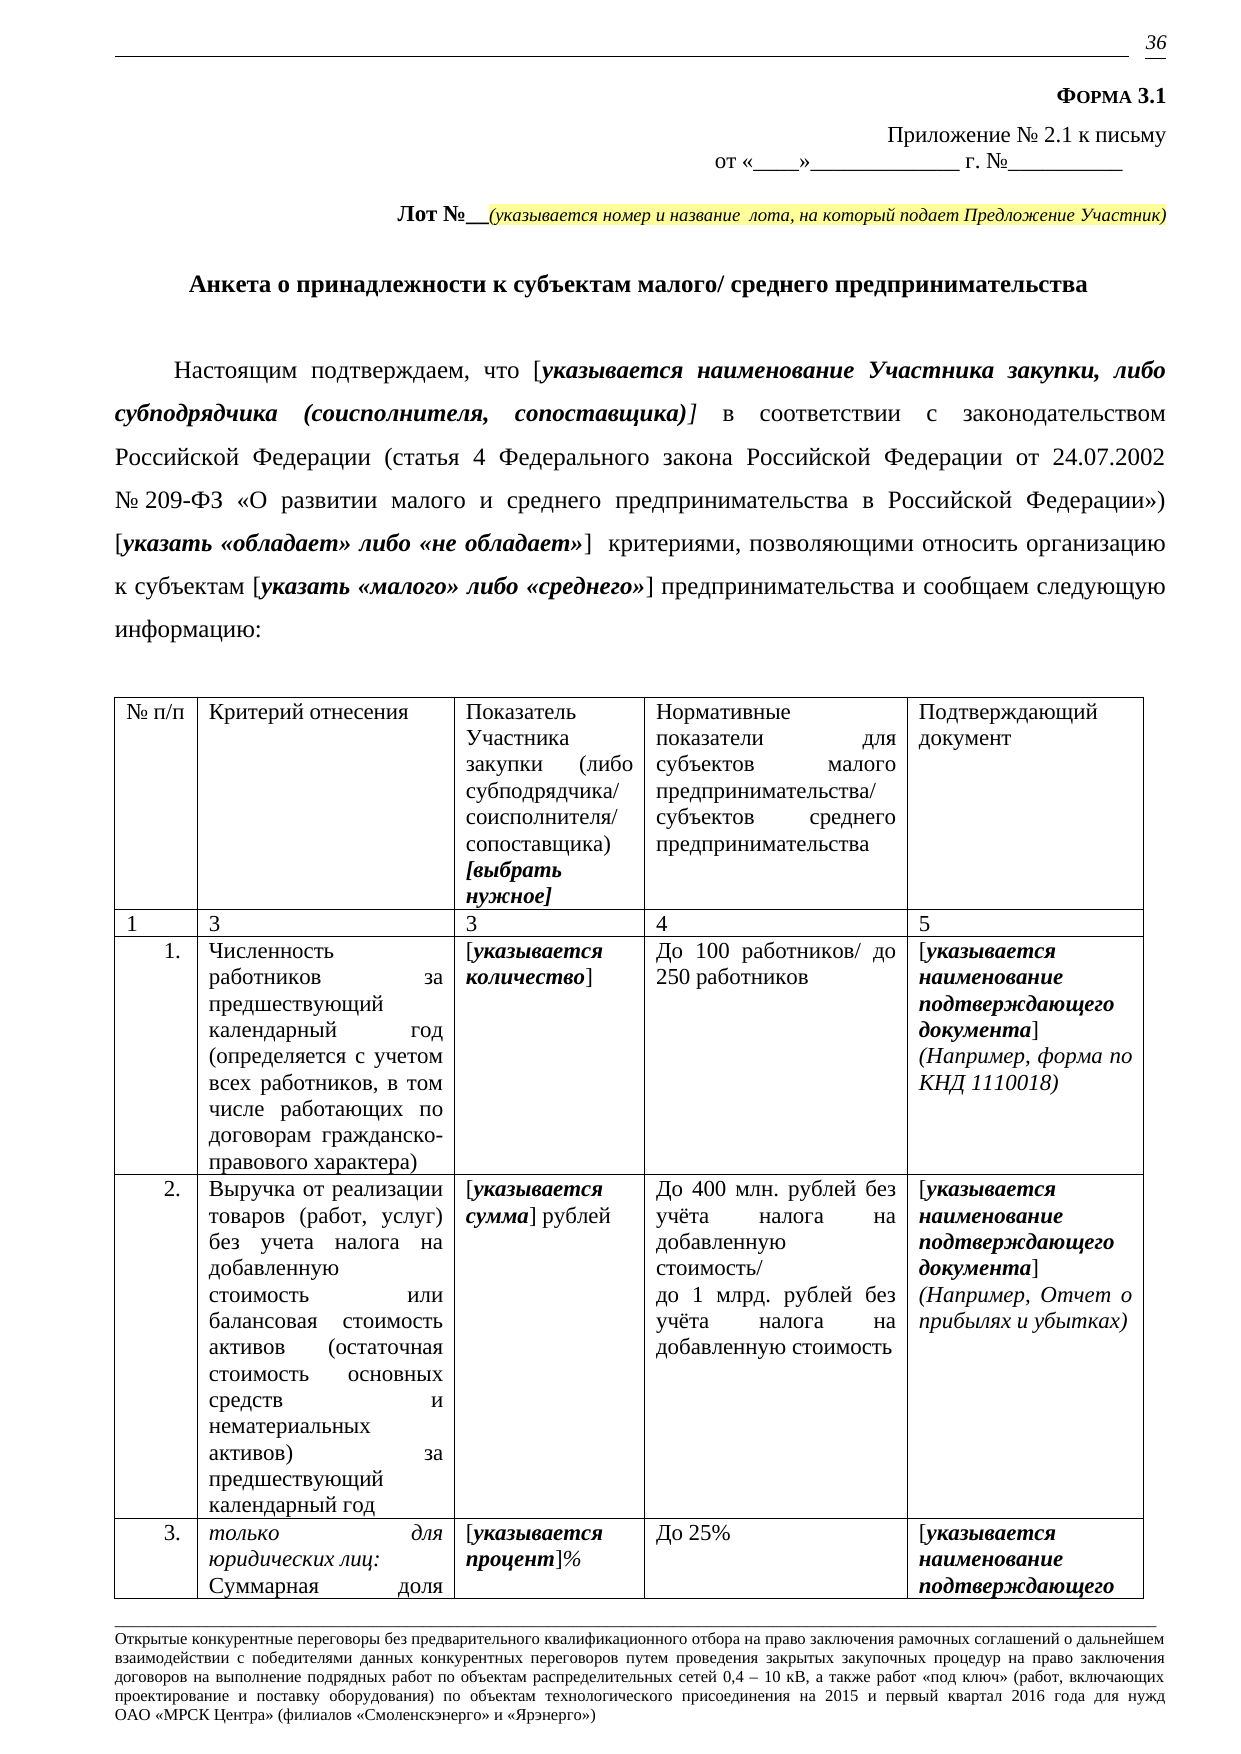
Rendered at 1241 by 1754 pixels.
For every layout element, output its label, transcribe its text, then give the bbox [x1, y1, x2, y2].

table_cell До 25% [645, 1519, 907, 1598]
table_cell [указывается наименование подтверждающего документа] (Например, форма по КНД 1110018) [908, 937, 1143, 1174]
table_cell [115, 1519, 197, 1598]
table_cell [198, 1519, 454, 1598]
text Приложение № 2.1 к письму [714, 121, 1166, 147]
table_header Показатель Участника закупки (либо субподрядчика/ соисполнителя/ сопоставщика) [выбрать нужное] [455, 698, 644, 909]
table_cell 3 [455, 910, 644, 936]
text Форма 3.1 [114, 82, 1166, 108]
table_header № п/п [115, 698, 197, 909]
text Лот №__(указывается номер и название лота, на который подает Предложение Участник) [114, 200, 1166, 226]
table_cell Численность работников за предшествующий календарный год (определяется с учетом всех работников, в том числе работающих по договорам гражданско-правового характера) [198, 937, 454, 1174]
table_cell До 400 млн. рублей без учёта налога на добавленную стоимость/ до 1 млрд. рублей без учёта налога на добавленную стоимость [645, 1175, 907, 1518]
text Настоящим подтверждаем, что [указывается наименование Участника закупки, либо субподрядчика (соисполнителя, сопоставщика)] в соответствии с законодательством Российской Федерации (статья 4 Федерального закона Российской Федерации от 24.07.2002 № 209-ФЗ «О развитии малого и среднего предпринимательства в Российской Федерации») [указать «обладает» либо «не обладает»] критериями, позволяющими относить организацию к субъектам [указать «малого» либо «среднего»] предпринимательства и сообщаем следующую информацию: [114, 355, 1166, 643]
table_header Нормативные показатели для субъектов малого предпринимательства/ субъектов среднего предпринимательства [645, 698, 907, 909]
table_cell [указывается сумма] рублей [455, 1175, 644, 1518]
table_cell До 100 работников/ до 250 работников [645, 937, 907, 1174]
text Анкета о принадлежности к субъектам малого/ среднего предпринимательства [114, 269, 1166, 298]
table_cell 3 [198, 910, 454, 936]
table_cell 5 [908, 910, 1143, 936]
table_cell [115, 937, 197, 1174]
table_cell [указывается количество] [455, 937, 644, 1174]
table_header Подтверждающий документ [908, 698, 1143, 909]
text от «____»_____________ г. №__________ [714, 147, 1166, 173]
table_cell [455, 1519, 644, 1598]
table_cell 4 [645, 910, 907, 936]
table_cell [908, 1519, 1143, 1598]
table_cell [115, 1175, 197, 1518]
table_header Критерий отнесения [198, 698, 454, 909]
table_cell 1 [115, 910, 197, 936]
table_cell Выручка от реализации товаров (работ, услуг) без учета налога на добавленную стоимость или балансовая стоимость активов (остаточная стоимость основных средств и нематериальных активов) за предшествующий календарный год [198, 1175, 454, 1518]
table_cell [указывается наименование подтверждающего документа] (Например, Отчет о прибылях и убытках) [908, 1175, 1143, 1518]
